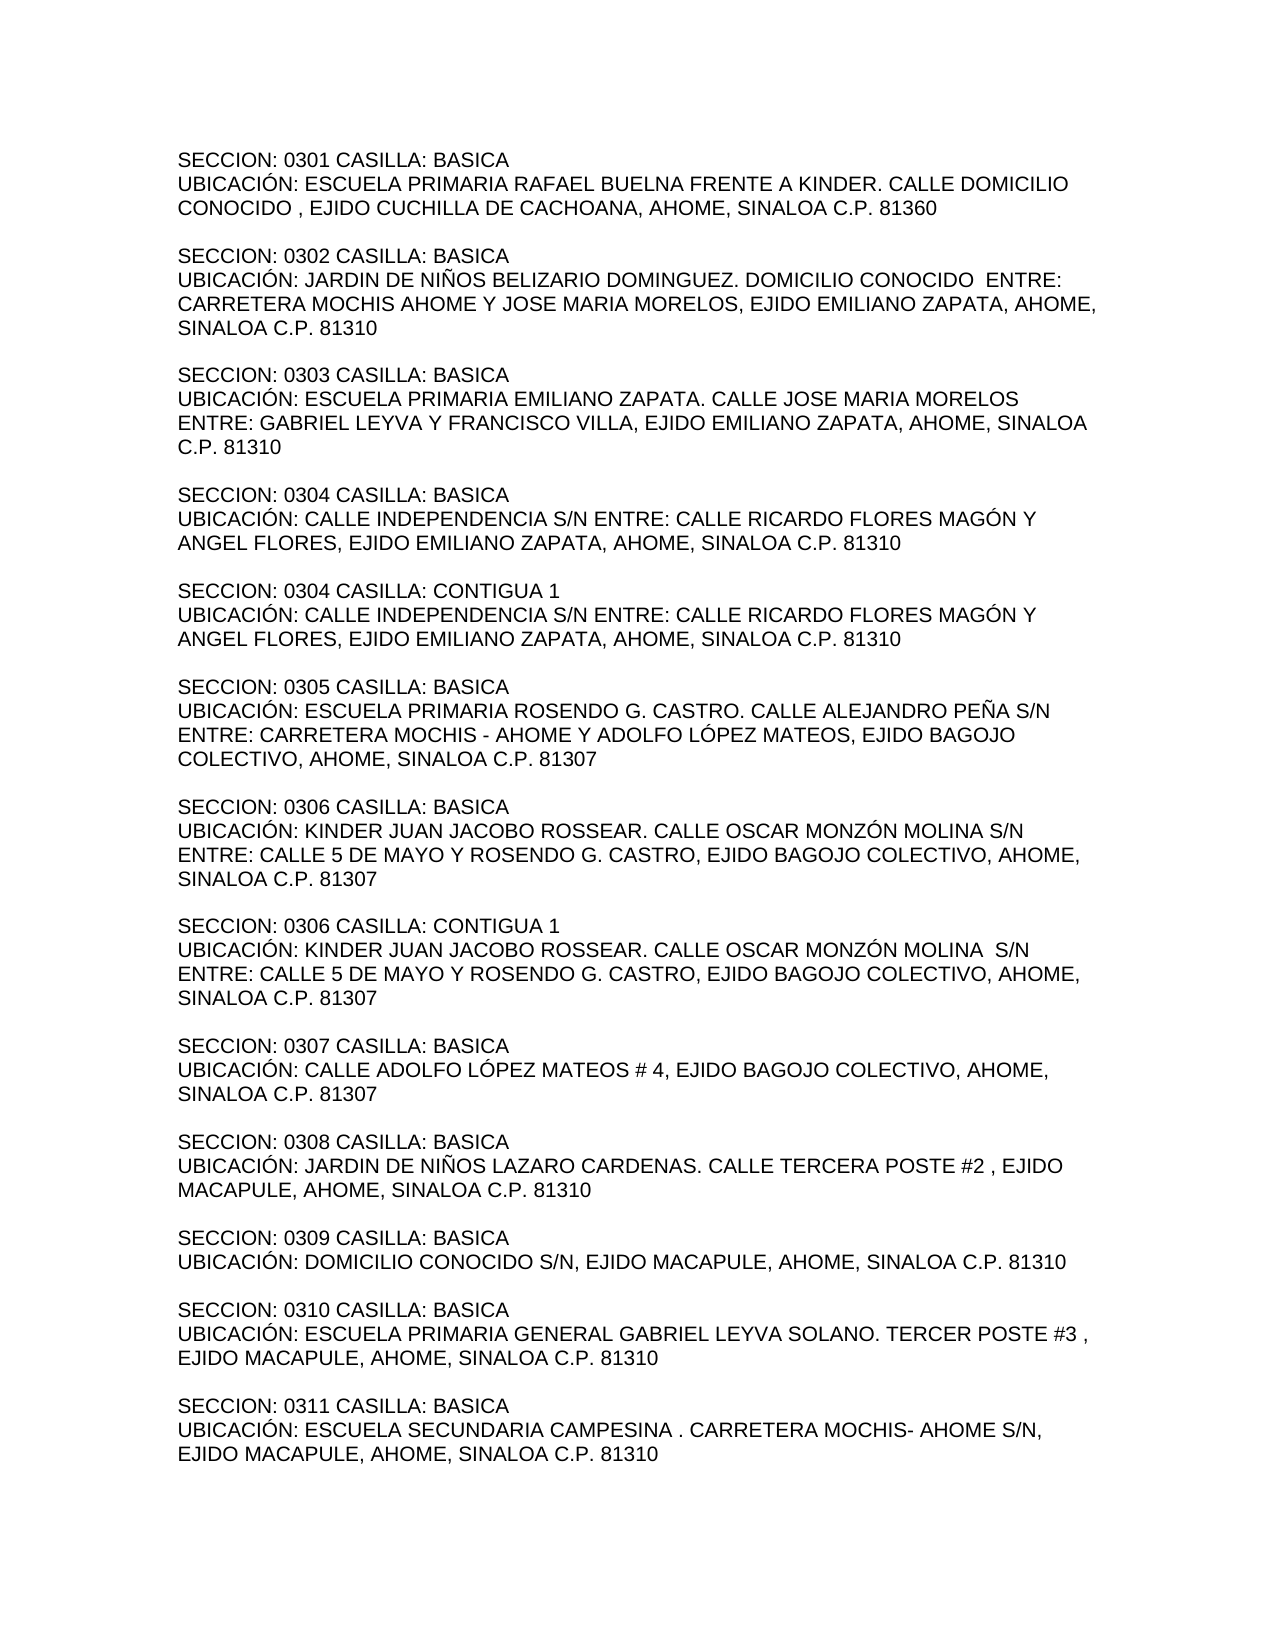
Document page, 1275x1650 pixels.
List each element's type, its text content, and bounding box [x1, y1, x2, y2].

text SECCION: 0307 CASILLA: BASICA [177, 1034, 1098, 1058]
text UBICACIÓN: ESCUELA PRIMARIA ROSENDO G. CASTRO. CALLE ALEJANDRO PEÑA S/N ENTRE: CARRETERA MOCHIS - AHOME Y ADOLFO LÓPEZ MATEOS, EJIDO BAGOJO COLECTIVO, AHOME, SINALOA C.P. 81307 [177, 699, 1098, 771]
text SECCION: 0310 CASILLA: BASICA [177, 1298, 1098, 1322]
text SECCION: 0303 CASILLA: BASICA [177, 363, 1098, 387]
text SECCION: 0304 CASILLA: CONTIGUA 1 [177, 579, 1098, 603]
text UBICACIÓN: CALLE ADOLFO LÓPEZ MATEOS # 4, EJIDO BAGOJO COLECTIVO, AHOME, SINALOA C.P. 81307 [177, 1058, 1098, 1106]
text UBICACIÓN: JARDIN DE NIÑOS BELIZARIO DOMINGUEZ. DOMICILIO CONOCIDO ENTRE: CARRETERA MOCHIS AHOME Y JOSE MARIA MORELOS, EJIDO EMILIANO ZAPATA, AHOME, SINALOA C.P. 81310 [177, 267, 1098, 339]
text SECCION: 0301 CASILLA: BASICA [177, 148, 1098, 172]
text SECCION: 0306 CASILLA: BASICA [177, 794, 1098, 818]
text UBICACIÓN: KINDER JUAN JACOBO ROSSEAR. CALLE OSCAR MONZÓN MOLINA S/N ENTRE: CALLE 5 DE MAYO Y ROSENDO G. CASTRO, EJIDO BAGOJO COLECTIVO, AHOME, SINALOA C.P. 81307 [177, 938, 1098, 1010]
text UBICACIÓN: CALLE INDEPENDENCIA S/N ENTRE: CALLE RICARDO FLORES MAGÓN Y ANGEL FLORES, EJIDO EMILIANO ZAPATA, AHOME, SINALOA C.P. 81310 [177, 603, 1098, 651]
text SECCION: 0306 CASILLA: CONTIGUA 1 [177, 914, 1098, 938]
text UBICACIÓN: JARDIN DE NIÑOS LAZARO CARDENAS. CALLE TERCERA POSTE #2 , EJIDO MACAPULE, AHOME, SINALOA C.P. 81310 [177, 1154, 1098, 1202]
text UBICACIÓN: ESCUELA PRIMARIA EMILIANO ZAPATA. CALLE JOSE MARIA MORELOS ENTRE: GABRIEL LEYVA Y FRANCISCO VILLA, EJIDO EMILIANO ZAPATA, AHOME, SINALOA C.P. 81310 [177, 387, 1098, 459]
text SECCION: 0311 CASILLA: BASICA [177, 1393, 1098, 1417]
text UBICACIÓN: DOMICILIO CONOCIDO S/N, EJIDO MACAPULE, AHOME, SINALOA C.P. 81310 [177, 1250, 1098, 1274]
text SECCION: 0308 CASILLA: BASICA [177, 1130, 1098, 1154]
text UBICACIÓN: ESCUELA SECUNDARIA CAMPESINA . CARRETERA MOCHIS- AHOME S/N, EJIDO MACAPULE, AHOME, SINALOA C.P. 81310 [177, 1417, 1098, 1465]
text UBICACIÓN: ESCUELA PRIMARIA GENERAL GABRIEL LEYVA SOLANO. TERCER POSTE #3 , EJIDO MACAPULE, AHOME, SINALOA C.P. 81310 [177, 1322, 1098, 1369]
text SECCION: 0305 CASILLA: BASICA [177, 675, 1098, 699]
text SECCION: 0304 CASILLA: BASICA [177, 483, 1098, 507]
text UBICACIÓN: CALLE INDEPENDENCIA S/N ENTRE: CALLE RICARDO FLORES MAGÓN Y ANGEL FLORES, EJIDO EMILIANO ZAPATA, AHOME, SINALOA C.P. 81310 [177, 507, 1098, 555]
text SECCION: 0302 CASILLA: BASICA [177, 243, 1098, 267]
text UBICACIÓN: KINDER JUAN JACOBO ROSSEAR. CALLE OSCAR MONZÓN MOLINA S/N ENTRE: CALLE 5 DE MAYO Y ROSENDO G. CASTRO, EJIDO BAGOJO COLECTIVO, AHOME, SINALOA C.P. 81307 [177, 818, 1098, 890]
text SECCION: 0309 CASILLA: BASICA [177, 1226, 1098, 1250]
text UBICACIÓN: ESCUELA PRIMARIA RAFAEL BUELNA FRENTE A KINDER. CALLE DOMICILIO CONOCIDO , EJIDO CUCHILLA DE CACHOANA, AHOME, SINALOA C.P. 81360 [177, 172, 1098, 219]
